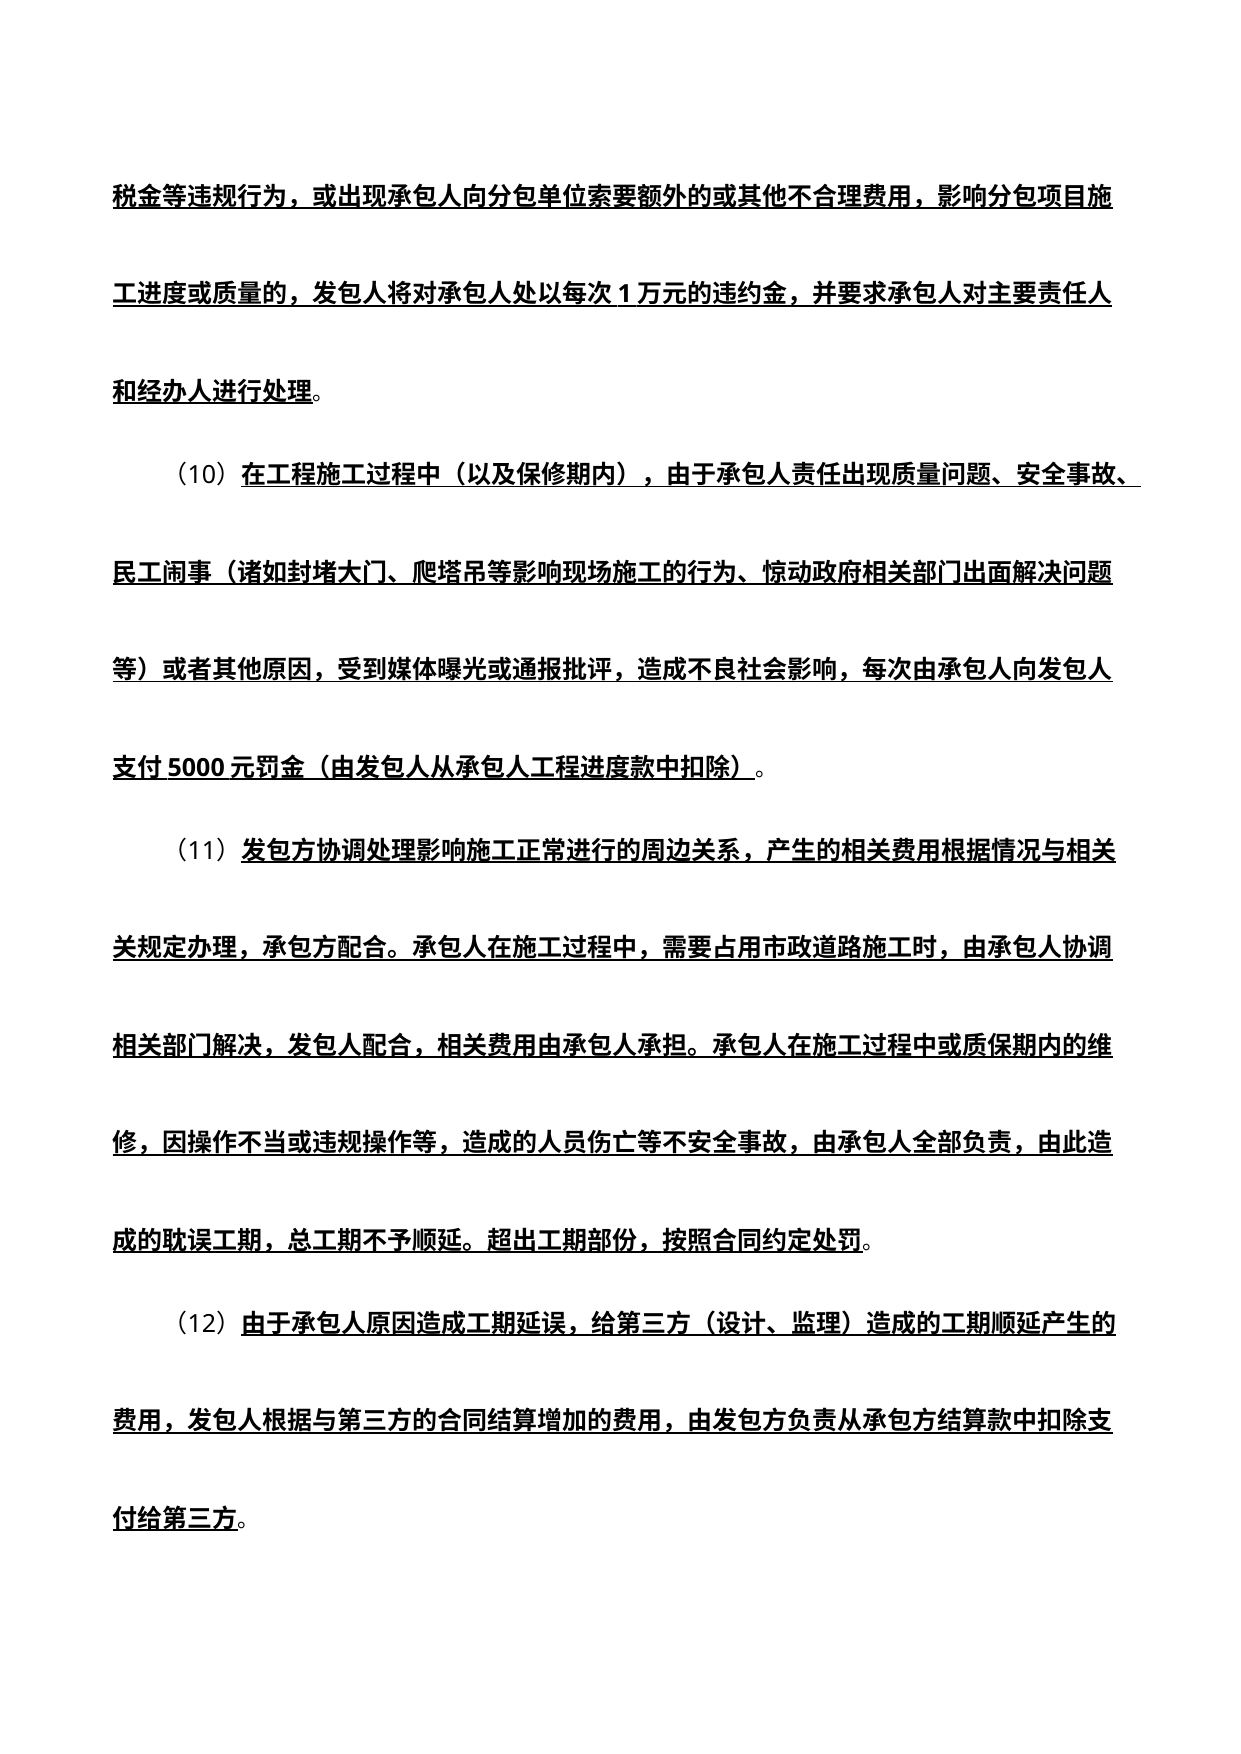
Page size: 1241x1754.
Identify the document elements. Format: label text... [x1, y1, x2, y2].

text （11）发包方协调处理影响施工正常进行的周边关系，产生的相关费用根据情况与相关关规定办理，承包方配合。承包人在施工过程中，需要占用市政道路施工时，由承包人协调相关部门解决，发包人配合，相关费用由承包人承担。承包人在施工过程中或质保期内的维修，因操作不当或违规操作等，造成的人员伤亡等不安全事故，由承包人全部负责，由此造成的耽误工期，总工期不予顺延。超出工期部份，按照合同约定处罚。 [112, 816, 1128, 1271]
text （12）由于承包人原因造成工期延误，给第三方（设计、监理）造成的工期顺延产生的费用，发包人根据与第三方的合同结算增加的费用，由发包方负责从承包方结算款中扣除支付给第三方。 [112, 1289, 1128, 1549]
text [112, 162, 1128, 422]
text （10）在工程施工过程中（以及保修期内），由于承包人责任出现质量问题、安全事故、民工闹事（诸如封堵大门、爬塔吊等影响现场施工的行为、惊动政府相关部门出面解决问题等）或者其他原因，受到媒体曝光或通报批评，造成不良社会影响，每次由承包人向发包人支付5000元罚金（由发包人从承包人工程进度款中扣除）。 [112, 440, 1128, 798]
